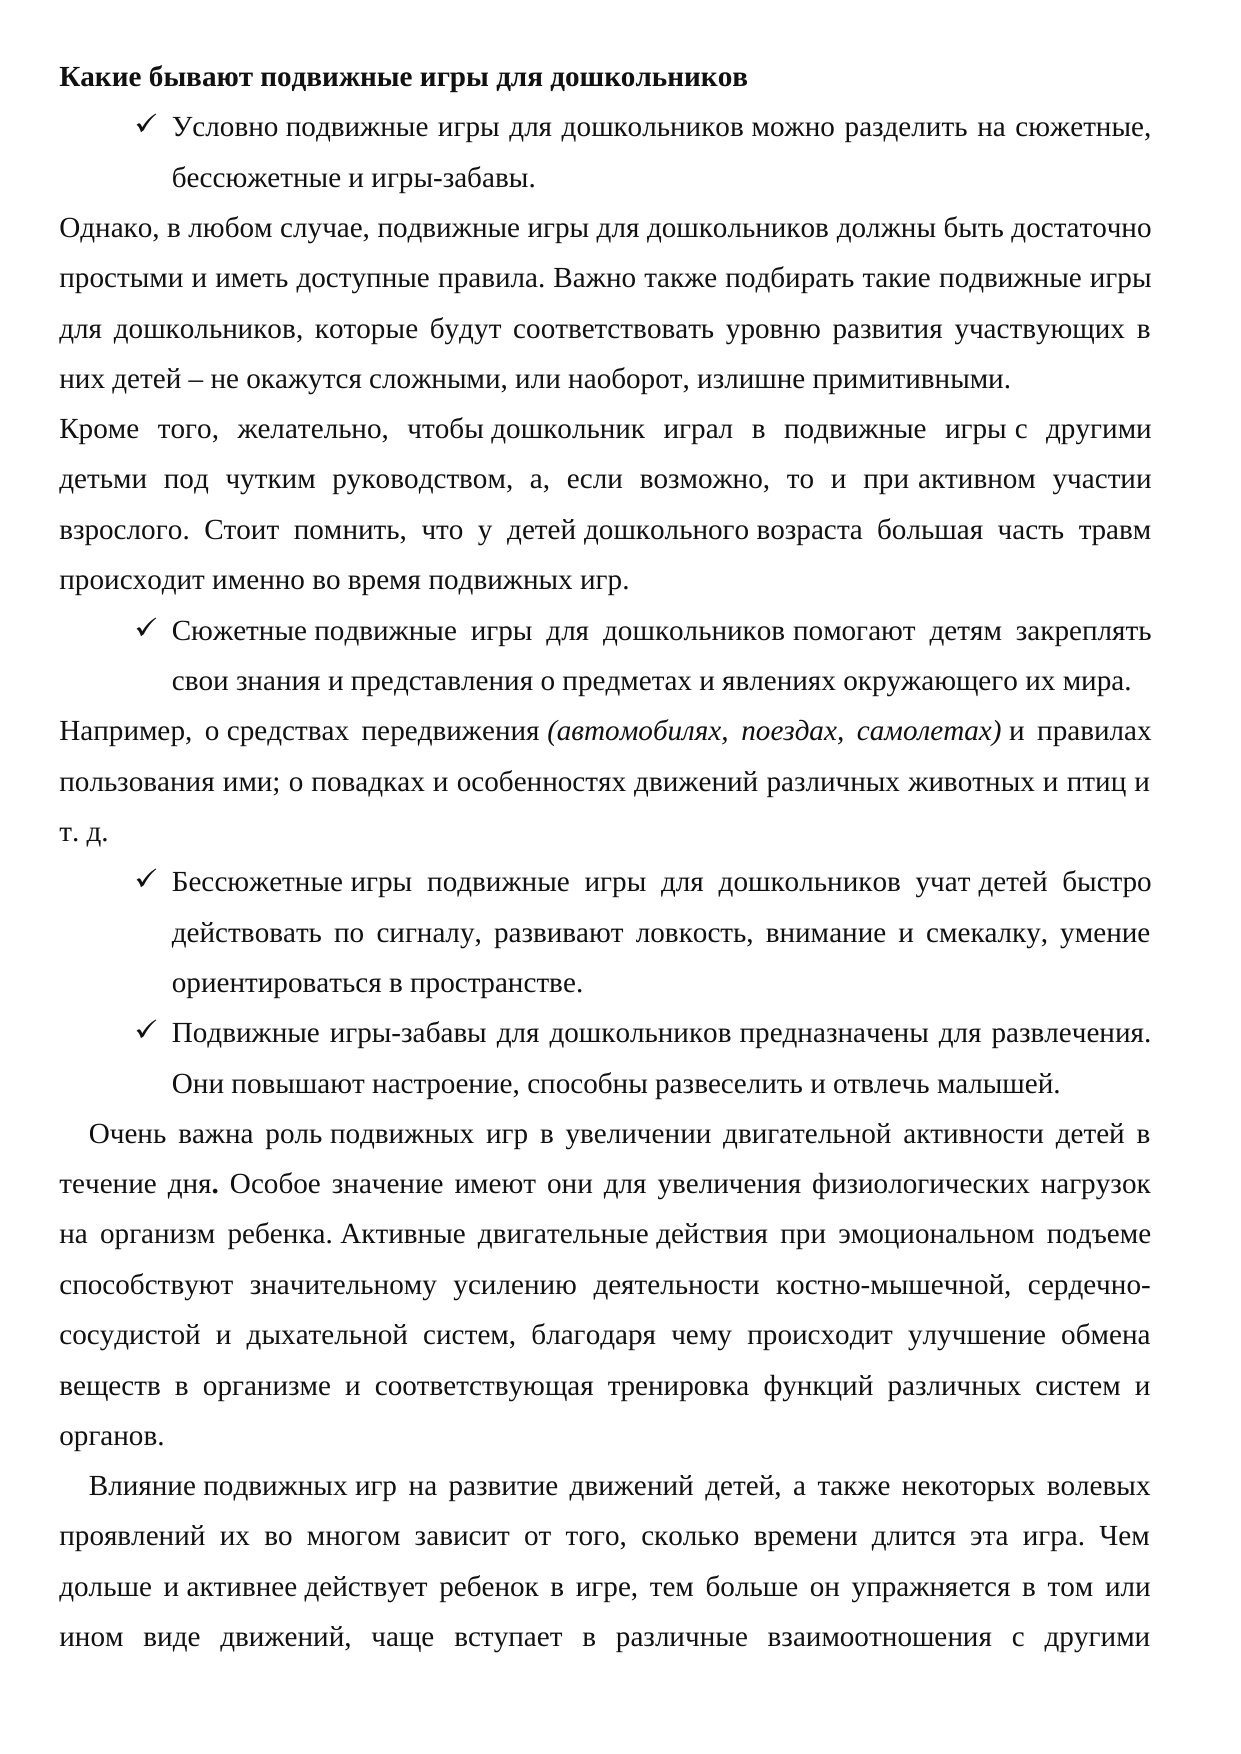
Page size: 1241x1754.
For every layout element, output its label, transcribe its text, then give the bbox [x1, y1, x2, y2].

text Например, о средствах передвижения (автомобилях, поездах, самолетах) и правилах пользования ими; о повадках и особенностях движений различных животных и птиц и т. д. [59, 713, 1152, 847]
text Однако, в любом случае, подвижные игры для дошкольников должны быть достаточно простыми и иметь доступные правила. Важно также подбирать такие подвижные игры для дошкольников, которые будут соответствовать уровню развития участвующих в них детей – не окажутся сложными, или наоборот, излишне примитивными. [59, 210, 1152, 394]
list Бессюжетные игры подвижные игры для дошкольников учат детей быстро действовать по сигналу, развивают ловкость, внимание и смекалку, умение ориентироваться в пространстве. [134, 864, 1152, 998]
list Сюжетные подвижные игры для дошкольников помогают детям закреплять свои знания и представления о предметах и явлениях окружающего их мира. [134, 613, 1152, 697]
text Очень важна роль подвижных игр в увеличении двигательной активности детей в течение дня. Особое значение имеют они для увеличения физиологических нагрузок на организм ребенка. Активные двигательные действия при эмоциональном подъеме способствуют значительному усилению деятельности костно-мышечной, сердечно-сосудистой и дыхательной систем, благодаря чему происходит улучшение обмена веществ в организме и соответствующая тренировка функций различных систем и органов. [59, 1116, 1152, 1451]
list Подвижные игры-забавы для дошкольников предназначены для развлечения. Они повышают настроение, способны развеселить и отвлечь малышей. [134, 1015, 1152, 1099]
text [59, 1468, 1152, 1653]
text Какие бывают подвижные игры для дошкольников [59, 59, 1152, 93]
text Кроме того, желательно, чтобы дошкольник играл в подвижные игры с другими детьми под чутким руководством, а, если возможно, то и при активном участии взрослого. Стоит помнить, что у детей дошкольного возраста большая часть травм происходит именно во время подвижных игр. [59, 411, 1152, 596]
list Условно подвижные игры для дошкольников можно разделить на сюжетные, бессюжетные и игры-забавы. [134, 109, 1152, 193]
